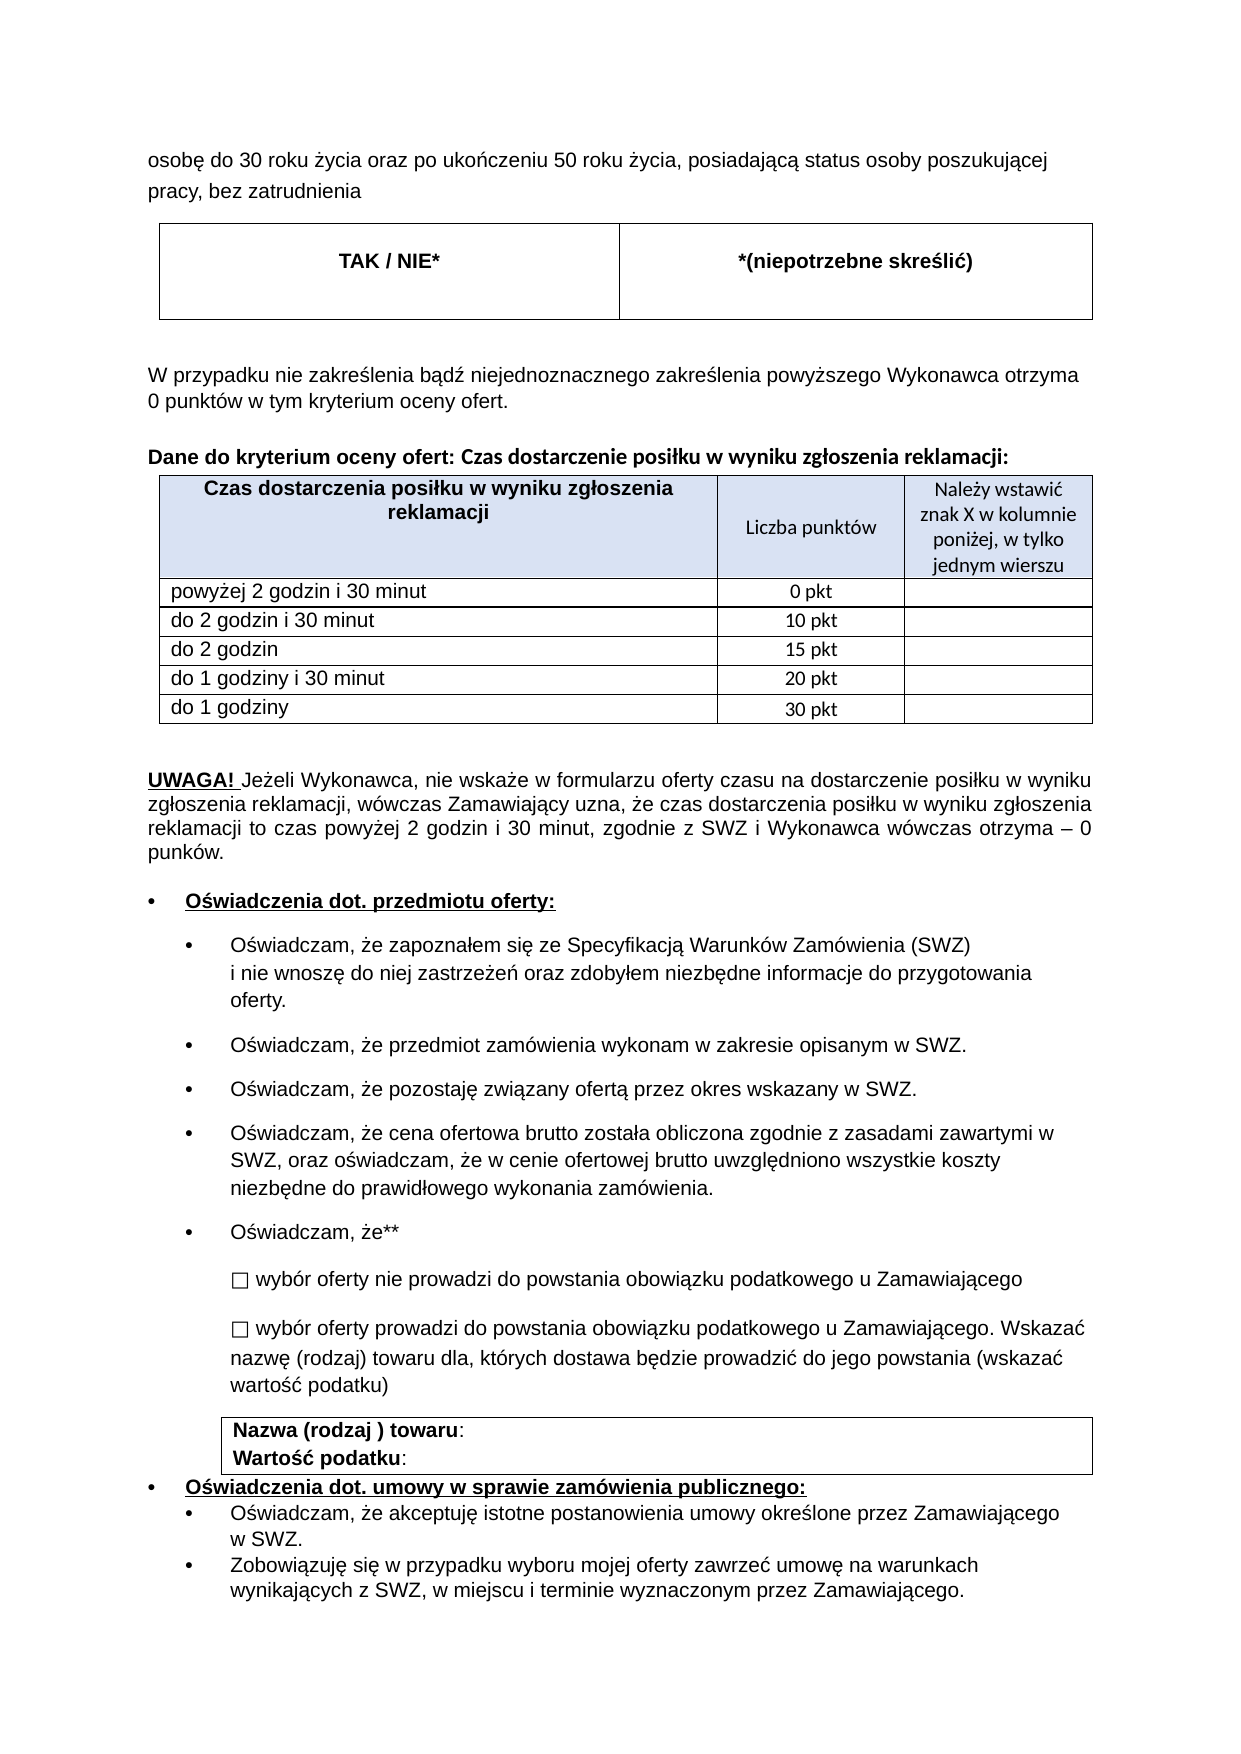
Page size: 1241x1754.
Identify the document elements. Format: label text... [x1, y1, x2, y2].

table_cell [905, 637, 1092, 664]
text UWAGA! Jeżeli Wykonawca, nie wskaże w formularzu oferty czasu na dostarczenie posiłku w wyniku zgłoszenia reklamacji, wówczas Zamawiający uzna, że czas dostarczenia posiłku w wyniku zgłoszenia reklamacji to czas powyżej 2 godzin i 30 minut, zgodnie z SWZ i Wykonawca wówczas otrzyma – 0 punków. [148, 768, 1093, 864]
list Oświadczenia dot. przedmiotu oferty: [148, 889, 1093, 913]
table_header TAK / NIE* [160, 224, 619, 319]
table_cell do 2 godzin i 30 minut [160, 608, 717, 636]
table_header Nazwa (rodzaj ) towaru: Wartość podatku: [222, 1418, 1092, 1474]
table_cell 20 pkt [718, 666, 904, 694]
list Oświadczam, że cena ofertowa brutto została obliczona zgodnie z zasadami zawartymi w SWZ, oraz oświadczam, że w cenie ofertowej brutto uwzględniono wszystkie koszty niezbędne do prawidłowego wykonania zamówienia. [185, 1121, 1093, 1200]
table_header Należy wstawić znak X w kolumnie poniżej, w tylko jednym wierszu [905, 476, 1092, 577]
table_cell [905, 666, 1092, 694]
table_cell 15 pkt [718, 637, 904, 664]
list Oświadczam, że zapoznałem się ze Specyfikacją Warunków Zamówienia (SWZ) i nie wnoszę do niej zastrzeżeń oraz zdobyłem niezbędne informacje do przygotowania oferty. [185, 933, 1093, 1012]
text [148, 148, 1093, 203]
list Oświadczam, że** [185, 1220, 1093, 1244]
table_cell powyżej 2 godzin i 30 minut [160, 579, 717, 606]
list Oświadczam, że przedmiot zamówienia wykonam w zakresie opisanym w SWZ. [185, 1032, 1093, 1056]
table_header Czas dostarczenia posiłku w wyniku zgłoszenia reklamacji [160, 476, 717, 577]
table_cell 0 pkt [718, 579, 904, 606]
list Oświadczam, że akceptuję istotne postanowienia umowy określone przez Zamawiającego w SWZ. [185, 1501, 1093, 1551]
table_header Liczba punktów [718, 476, 904, 577]
table_cell 10 pkt [718, 608, 904, 636]
table_cell [905, 695, 1092, 723]
table_cell [905, 579, 1092, 606]
table_cell do 1 godziny [160, 695, 717, 723]
table_cell do 2 godzin [160, 637, 717, 664]
list Zobowiązuję się w przypadku wyboru mojej oferty zawrzeć umowę na warunkach wynikających z SWZ, w miejscu i terminie wyznaczonym przez Zamawiającego. [185, 1552, 1093, 1602]
table_header *(niepotrzebne skreślić) [620, 224, 1092, 319]
table_cell [905, 608, 1092, 636]
list Oświadczam, że pozostaję związany ofertą przez okres wskazany w SWZ. [185, 1077, 1093, 1101]
table_cell do 1 godziny i 30 minut [160, 666, 717, 694]
text □ wybór oferty nie prowadzi do powstania obowiązku podatkowego u Zamawiającego [230, 1264, 1093, 1293]
table_cell 30 pkt [718, 695, 904, 723]
text □ wybór oferty prowadzi do powstania obowiązku podatkowego u Zamawiającego. Wskazać nazwę (rodzaj) towaru dla, których dostawa będzie prowadzić do jego powstania (wskazać wartość podatku) [230, 1313, 1093, 1397]
list Oświadczenia dot. umowy w sprawie zamówienia publicznego: [148, 1475, 1093, 1499]
text Dane do kryterium oceny ofert: Czas dostarczenie posiłku w wyniku zgłoszenia reklamacji: [148, 442, 1093, 471]
text W przypadku nie zakreślenia bądź niejednoznacznego zakreślenia powyższego Wykonawca otrzyma 0 punktów w tym kryterium oceny ofert. [148, 363, 1093, 413]
